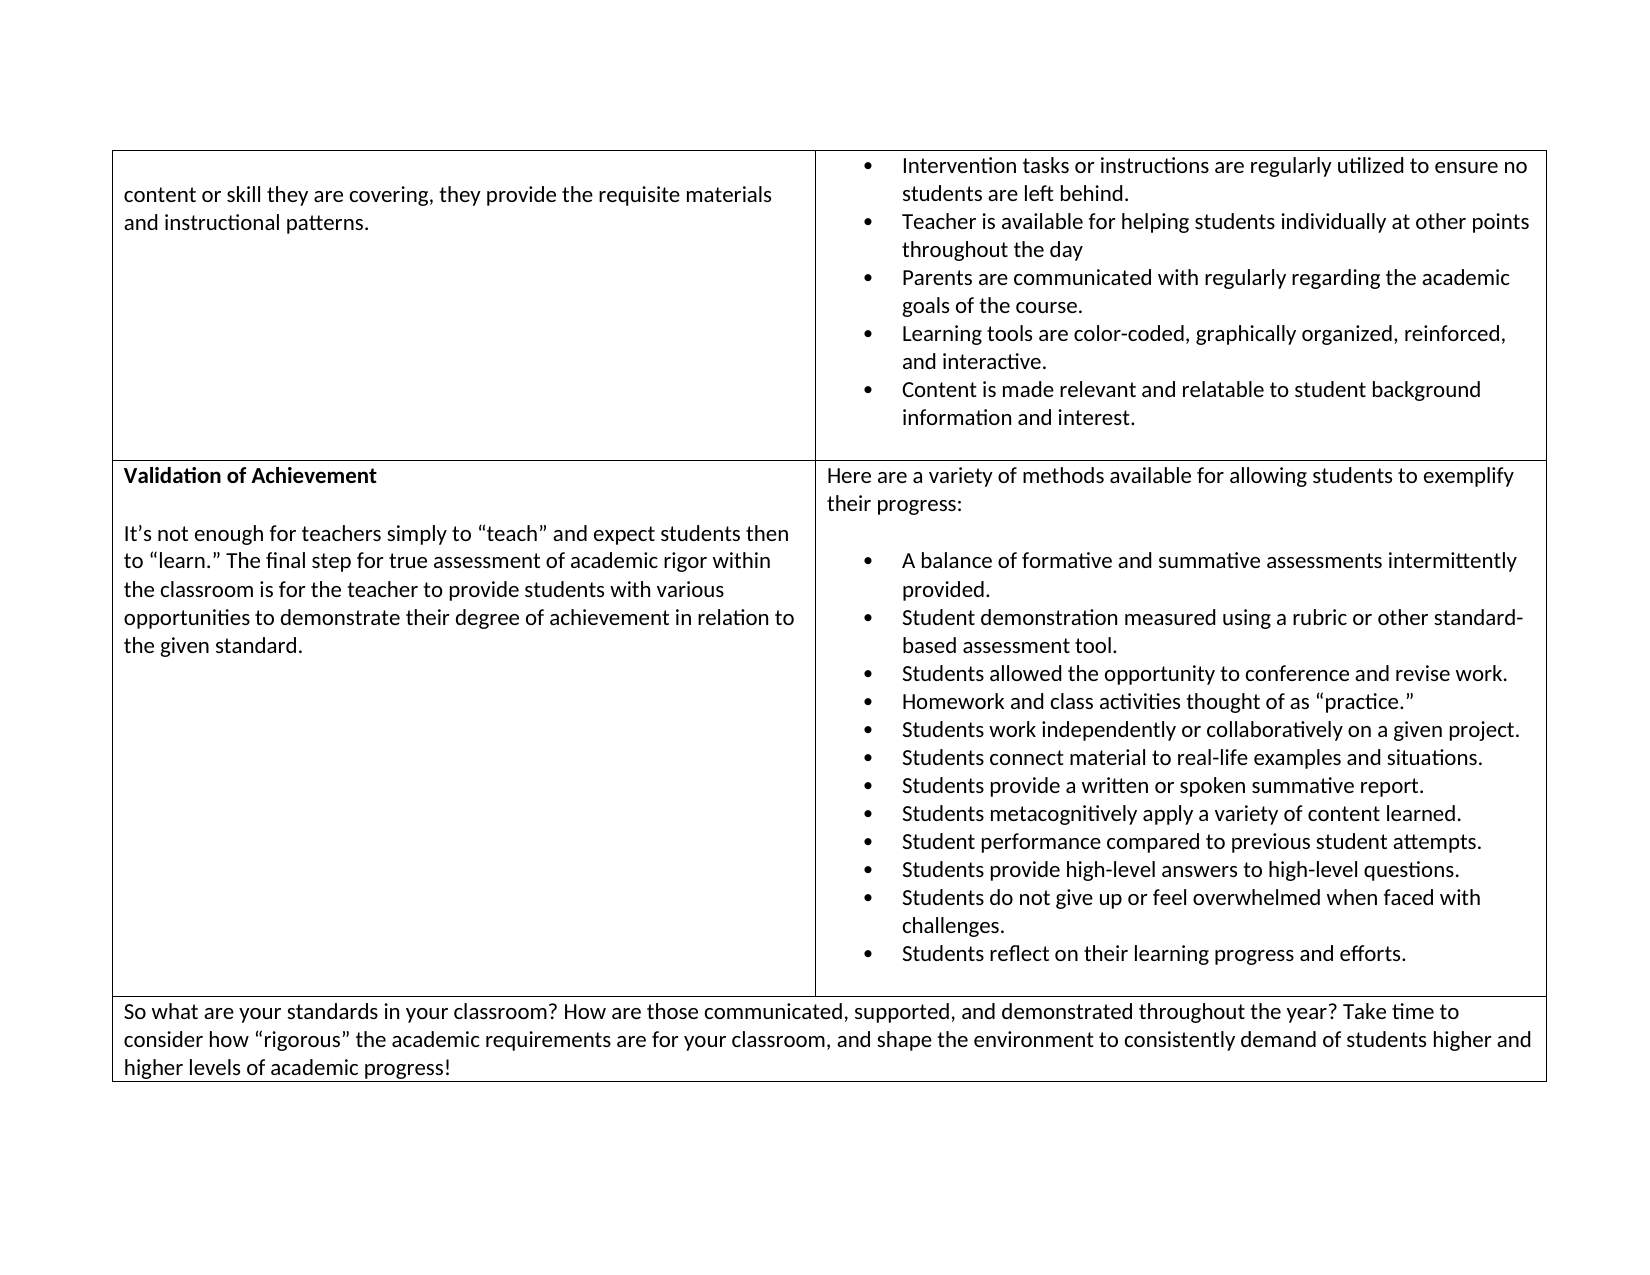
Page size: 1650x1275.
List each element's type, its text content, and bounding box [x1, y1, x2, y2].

table_cell Validation of Achievement It’s not enough for teachers simply to “teach” and expect students then to “learn.” The final step for true assessment of academic rigor within the classroom is for the teacher to provide students with various opportunities to demonstrate their degree of achievement in relation to the given standard. [113, 461, 815, 996]
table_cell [816, 151, 1546, 460]
table_cell Here are a variety of methods available for allowing students to exemplify their progress: A balance of formative and summative assessments intermittently provided. Student demonstration measured using a rubric or other standard-based assessment tool. Students allowed the opportunity to conference and revise work. Homework and class activities thought of as “practice.” Students work independently or collaboratively on a given project. Students connect material to real-life examples and situations. Students provide a written or spoken summative report. Students metacognitively apply a variety of content learned. Student performance compared to previous student attempts. Students provide high-level answers to high-level questions. Students do not give up or feel overwhelmed when faced with challenges. Students reflect on their learning progress and efforts. [816, 461, 1546, 996]
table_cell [113, 151, 815, 460]
table_cell So what are your standards in your classroom? How are those communicated, supported, and demonstrated throughout the year? Take time to consider how “rigorous” the academic requirements are for your classroom, and shape the environment to consistently demand of students higher and higher levels of academic progress! [113, 997, 1546, 1081]
